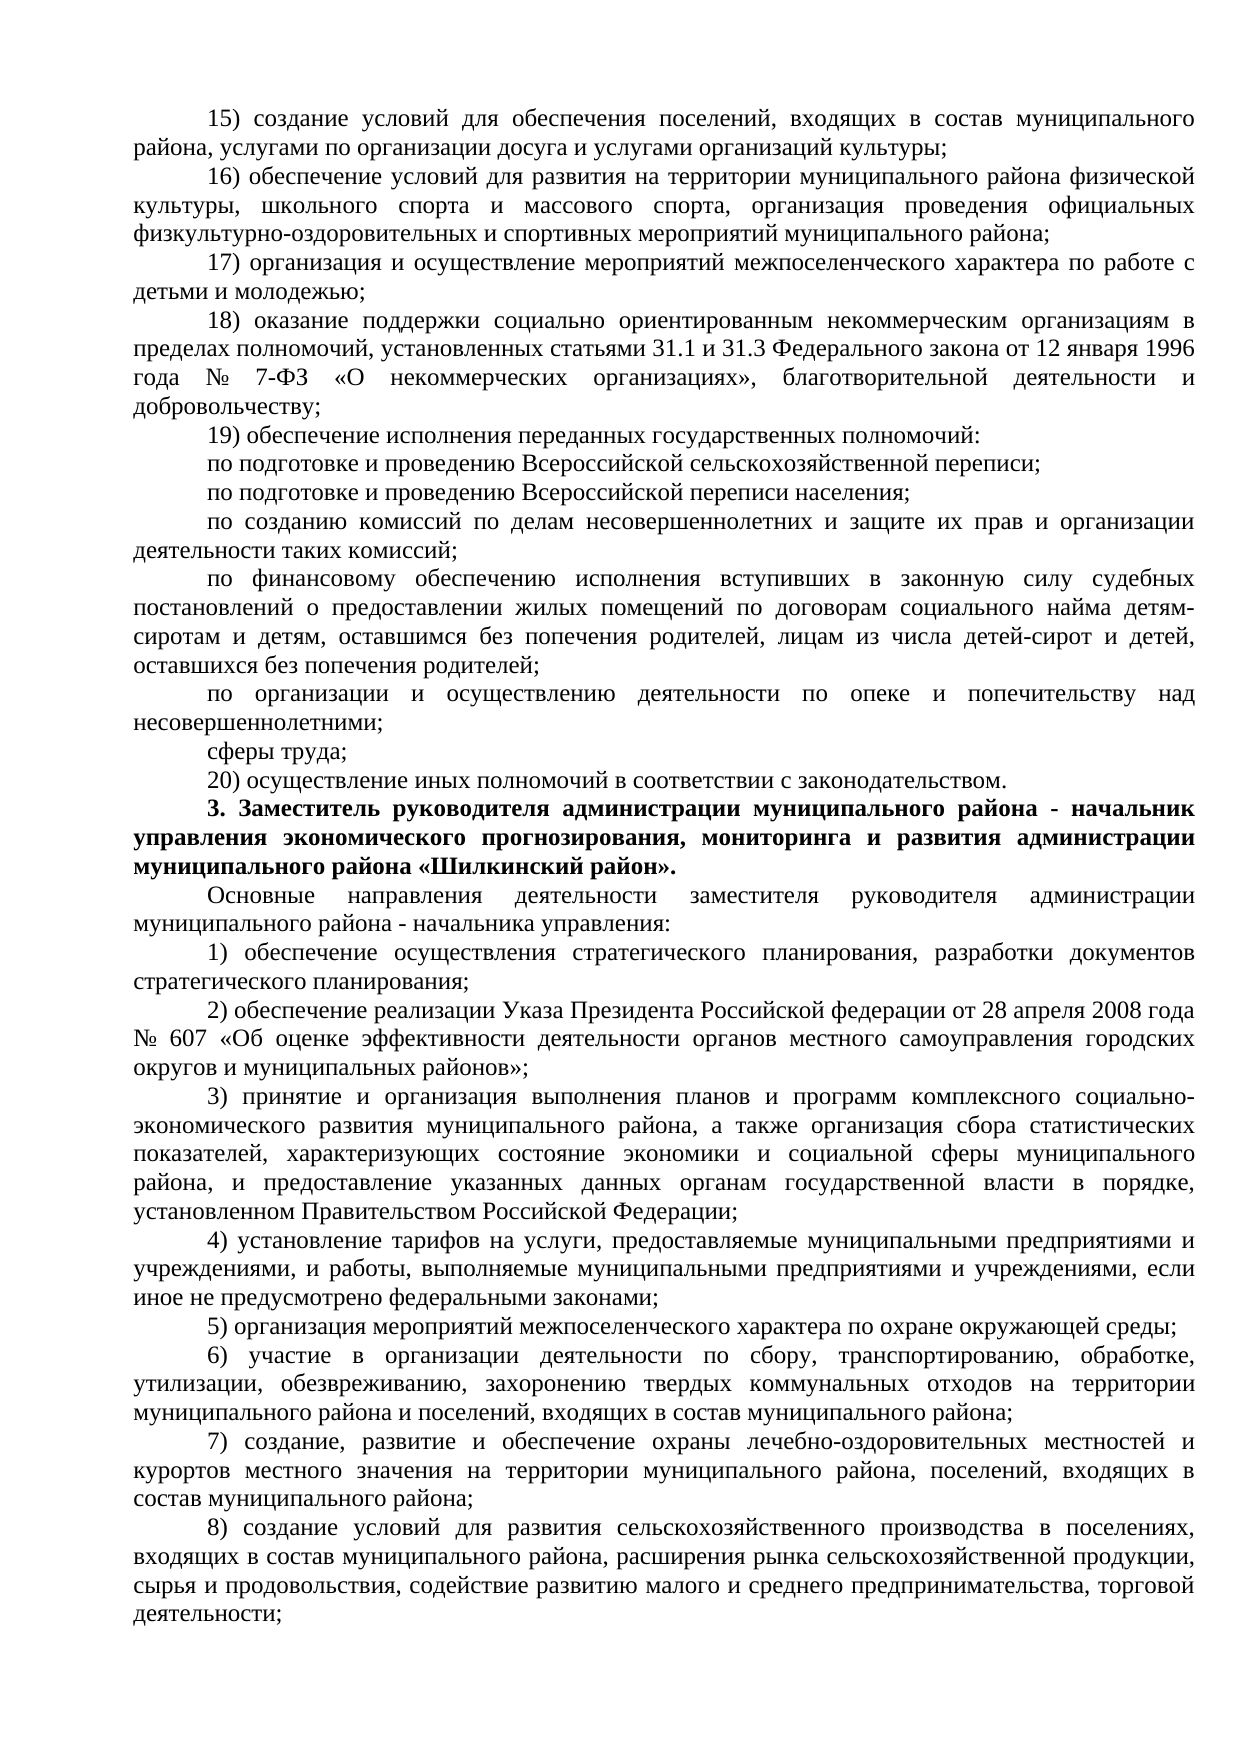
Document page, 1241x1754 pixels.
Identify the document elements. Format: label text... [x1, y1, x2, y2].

text 3. Заместитель руководителя администрации муниципального района - начальник управления экономического прогнозирования, мониторинга и развития администрации муниципального района «Шилкинский район». [133, 793, 1196, 880]
text 18) оказание поддержки социально ориентированным некоммерческим организациям в пределах полномочий, установленных статьями 31.1 и 31.3 Федерального закона от 12 января 1996 года № 7-ФЗ «О некоммерческих организациях», благотворительной деятельности и добровольчеству; [133, 305, 1196, 420]
text 7) создание, развитие и обеспечение охраны лечебно-оздоровительных местностей и курортов местного значения на территории муниципального района, поселений, входящих в состав муниципального района; [133, 1426, 1196, 1512]
text 19) обеспечение исполнения переданных государственных полномочий: [133, 420, 1196, 448]
text 6) участие в организации деятельности по сбору, транспортированию, обработке, утилизации, обезвреживанию, захоронению твердых коммунальных отходов на территории муниципального района и поселений, входящих в состав муниципального района; [133, 1340, 1196, 1426]
text по организации и осуществлению деятельности по опеке и попечительству над несовершеннолетними; [133, 678, 1196, 736]
text по созданию комиссий по делам несовершеннолетних и защите их прав и организации деятельности таких комиссий; [133, 506, 1196, 563]
text по подготовке и проведению Всероссийской сельскохозяйственной переписи; [133, 448, 1196, 477]
text 1) обеспечение осуществления стратегического планирования, разработки документов стратегического планирования; [133, 937, 1196, 995]
text 15) создание условий для обеспечения поселений, входящих в состав муниципального района, услугами по организации досуга и услугами организаций культуры; [133, 103, 1196, 161]
text Основные направления деятельности заместителя руководителя администрации муниципального района - начальника управления: [133, 880, 1196, 937]
text по подготовке и проведению Всероссийской переписи населения; [133, 477, 1196, 506]
text 8) создание условий для развития сельскохозяйственного производства в поселениях, входящих в состав муниципального района, расширения рынка сельскохозяйственной продукции, сырья и продовольствия, содействие развитию малого и среднего предпринимательства, торговой деятельности; [133, 1512, 1196, 1627]
text по финансовому обеспечению исполнения вступивших в законную силу судебных постановлений о предоставлении жилых помещений по договорам социального найма детям-сиротам и детям, оставшимся без попечения родителей, лицам из числа детей-сирот и детей, оставшихся без попечения родителей; [133, 563, 1196, 678]
text сферы труда; [133, 736, 1196, 765]
text 3) принятие и организация выполнения планов и программ комплексного социально-экономического развития муниципального района, а также организация сбора статистических показателей, характеризующих состояние экономики и социальной сферы муниципального района, и предоставление указанных данных органам государственной власти в порядке, установленном Правительством Российской Федерации; [133, 1081, 1196, 1225]
text 16) обеспечение условий для развития на территории муниципального района физической культуры, школьного спорта и массового спорта, организация проведения официальных физкультурно-оздоровительных и спортивных мероприятий муниципального района; [133, 161, 1196, 247]
text 2) обеспечение реализации Указа Президента Российской федерации от 28 апреля 2008 года № 607 «Об оценке эффективности деятельности органов местного самоуправления городских округов и муниципальных районов»; [133, 995, 1196, 1081]
text 5) организация мероприятий межпоселенческого характера по охране окружающей среды; [133, 1311, 1196, 1340]
text 17) организация и осуществление мероприятий межпоселенческого характера по работе с детьми и молодежью; [133, 247, 1196, 305]
text 4) установление тарифов на услуги, предоставляемые муниципальными предприятиями и учреждениями, и работы, выполняемые муниципальными предприятиями и учреждениями, если иное не предусмотрено федеральными законами; [133, 1225, 1196, 1311]
text 20) осуществление иных полномочий в соответствии с законодательством. [133, 765, 1196, 793]
